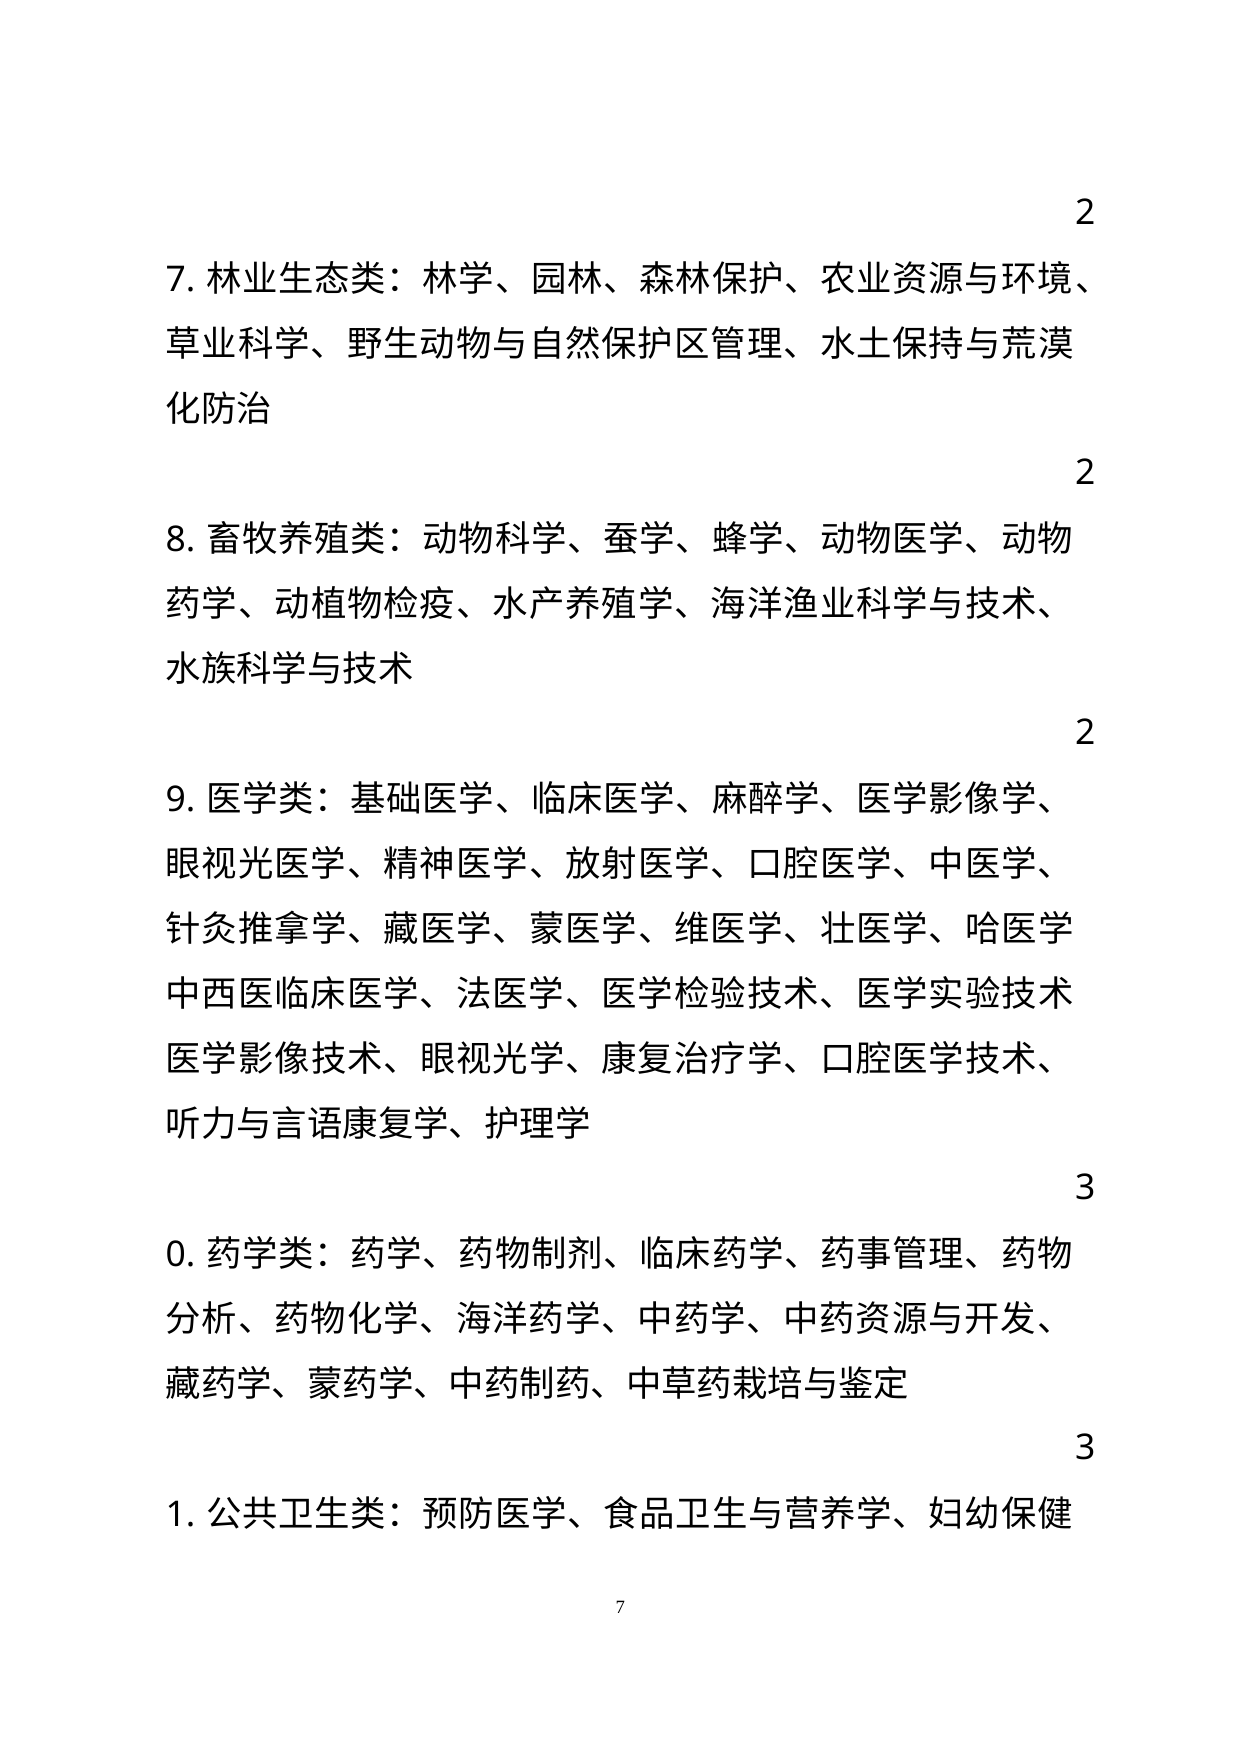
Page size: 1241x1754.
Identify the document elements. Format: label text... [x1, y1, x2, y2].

text 28. 畜牧养殖类：动物科学、蚕学、蜂学、动物医学、动物药学、动植物检疫、水产养殖学、海洋渔业科学与技术、水族科学与技术 [165, 438, 1075, 698]
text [165, 1413, 1075, 1543]
text 30. 药学类：药学、药物制剂、临床药学、药事管理、药物分析、药物化学、海洋药学、中药学、中药资源与开发、藏药学、蒙药学、中药制药、中草药栽培与鉴定 [165, 1153, 1075, 1413]
text 29. 医学类：基础医学、临床医学、麻醉学、医学影像学、眼视光医学、精神医学、放射医学、口腔医学、中医学、针灸推拿学、藏医学、蒙医学、维医学、壮医学、哈医学、中西医临床医学、法医学、医学检验技术、医学实验技术、医学影像技术、眼视光学、康复治疗学、口腔医学技术、听力与言语康复学、护理学 [165, 698, 1075, 1153]
text 27. 林业生态类：林学、园林、森林保护、农业资源与环境、草业科学、野生动物与自然保护区管理、水土保持与荒漠化防治 [165, 178, 1075, 438]
